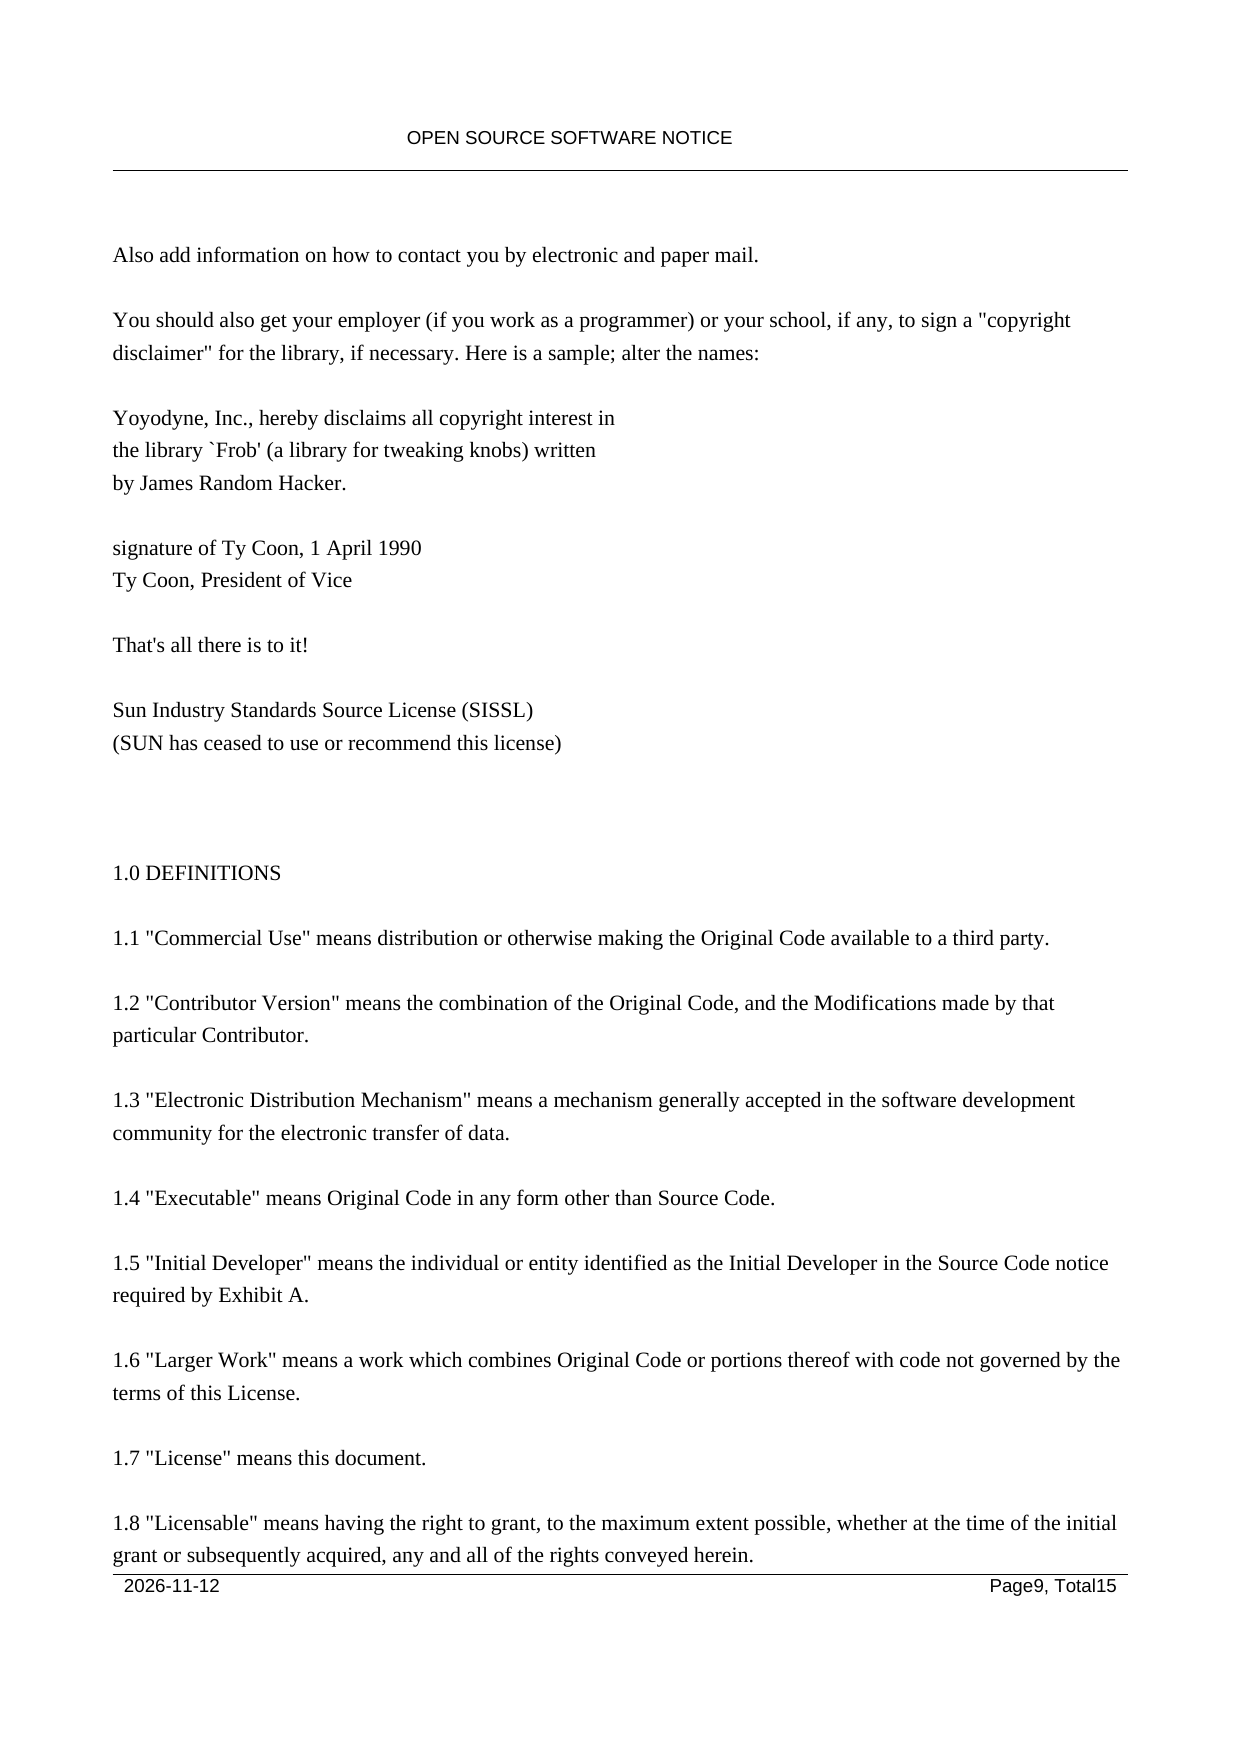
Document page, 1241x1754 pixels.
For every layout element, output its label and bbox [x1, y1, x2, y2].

text [112, 206, 1128, 1571]
